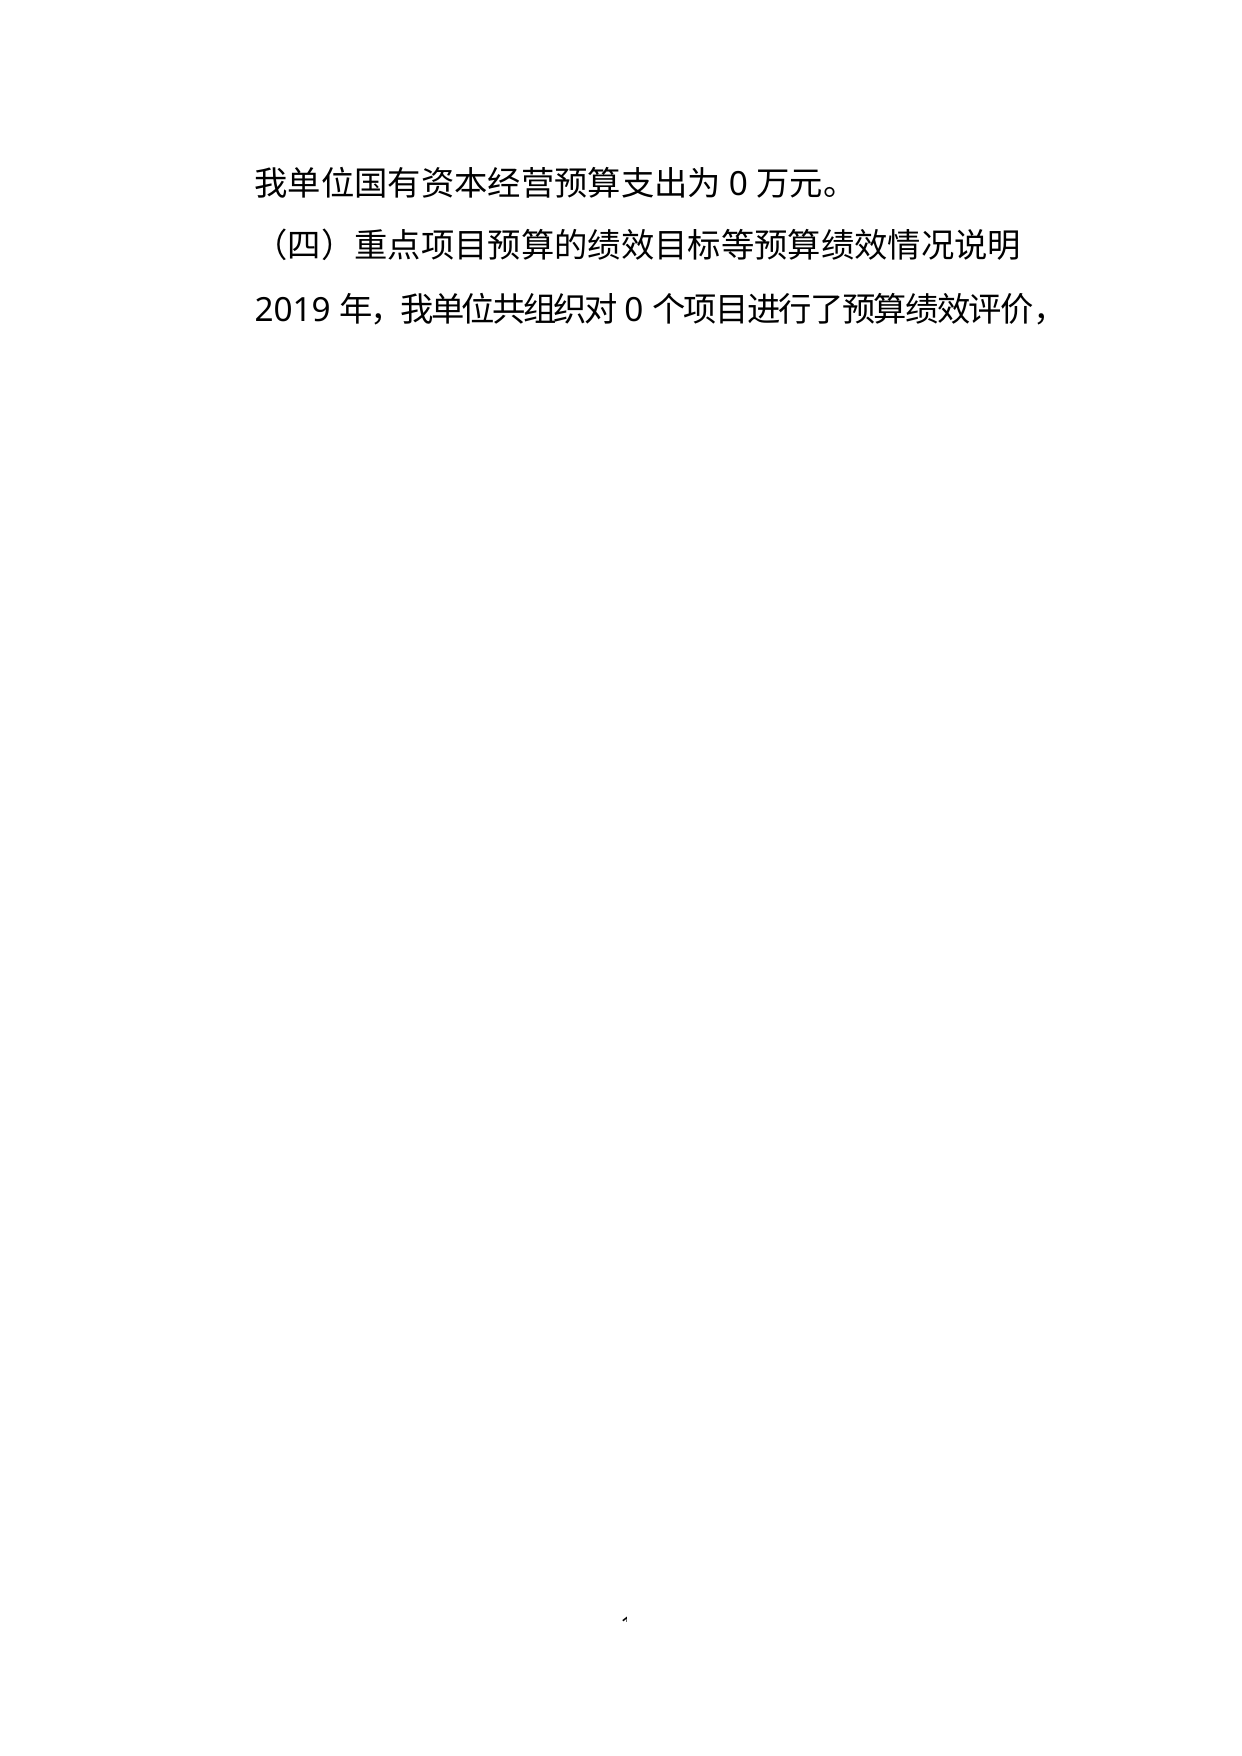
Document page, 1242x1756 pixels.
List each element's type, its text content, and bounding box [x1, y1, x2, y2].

text 我单位国有资本经营预算支出为 0 万元。 [254, 156, 1096, 205]
text （四）重点项目预算的绩效目标等预算绩效情况说明2019 年，我单位共组织对0 个项目进行了预算绩效评价， [254, 219, 1062, 331]
